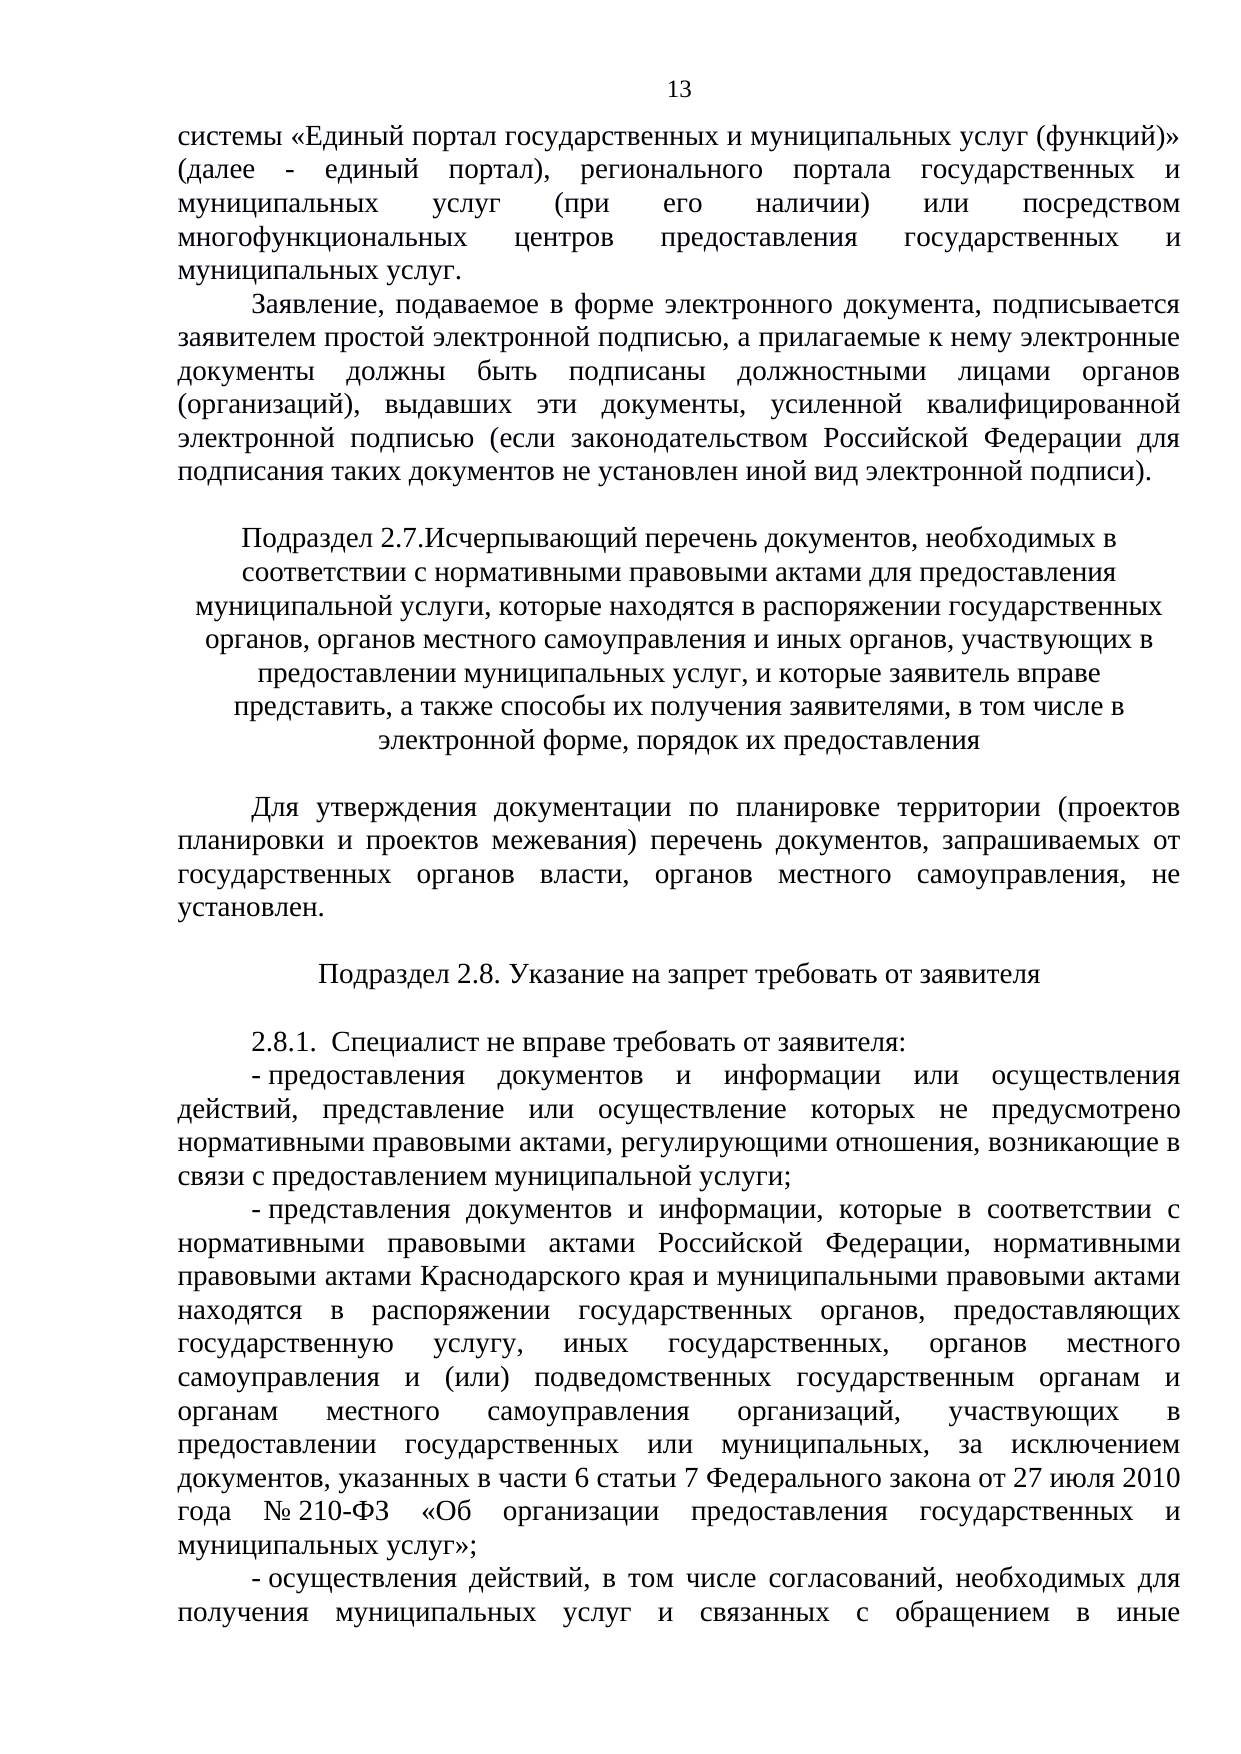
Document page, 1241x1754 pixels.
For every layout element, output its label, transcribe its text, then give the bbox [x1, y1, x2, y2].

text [177, 118, 1181, 286]
text Подраздел 2.8. Указание на запрет требовать от заявителя [177, 957, 1181, 990]
text Подраздел 2.7.Исчерпывающий перечень документов, необходимых в соответствии с нормативными правовыми актами для предоставления муниципальной услуги, которые находятся в распоряжении государственных органов, органов местного самоуправления и иных органов, участвующих в предоставлении муниципальных услуг, и которые заявитель вправе представить, а также способы их получения заявителями, в том числе в электронной форме, порядок их предоставления [177, 521, 1181, 755]
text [177, 1560, 1181, 1627]
text Для утверждения документации по планировке территории (проектов планировки и проектов межевания) перечень документов, запрашиваемых от государственных органов власти, органов местного самоуправления, не установлен. [177, 789, 1181, 923]
text - предоставления документов и информации или осуществления действий, представление или осуществление которых не предусмотрено нормативными правовыми актами, регулирующими отношения, возникающие в связи с предоставлением муниципальной услуги; [177, 1057, 1181, 1191]
text 2.8.1. Специалист не вправе требовать от заявителя: [177, 1024, 1181, 1057]
text - представления документов и информации, которые в соответствии с нормативными правовыми актами Российской Федерации, нормативными правовыми актами Краснодарского края и муниципальными правовыми актами находятся в распоряжении государственных органов, предоставляющих государственную услугу, иных государственных, органов местного самоуправления и (или) подведомственных государственным органам и органам местного самоуправления организаций, участвующих в предоставлении государственных или муниципальных, за исключением документов, указанных в части 6 статьи 7 Федерального закона от 27 июля 2010 года № 210-ФЗ «Об организации предоставления государственных и муниципальных услуг»; [177, 1191, 1181, 1560]
text Заявление, подаваемое в форме электронного документа, подписывается заявителем простой электронной подписью, а прилагаемые к нему электронные документы должны быть подписаны должностными лицами органов (организаций), выдавших эти документы, усиленной квалифицированной электронной подписью (если законодательством Российской Федерации для подписания таких документов не установлен иной вид электронной подписи). [177, 286, 1181, 487]
